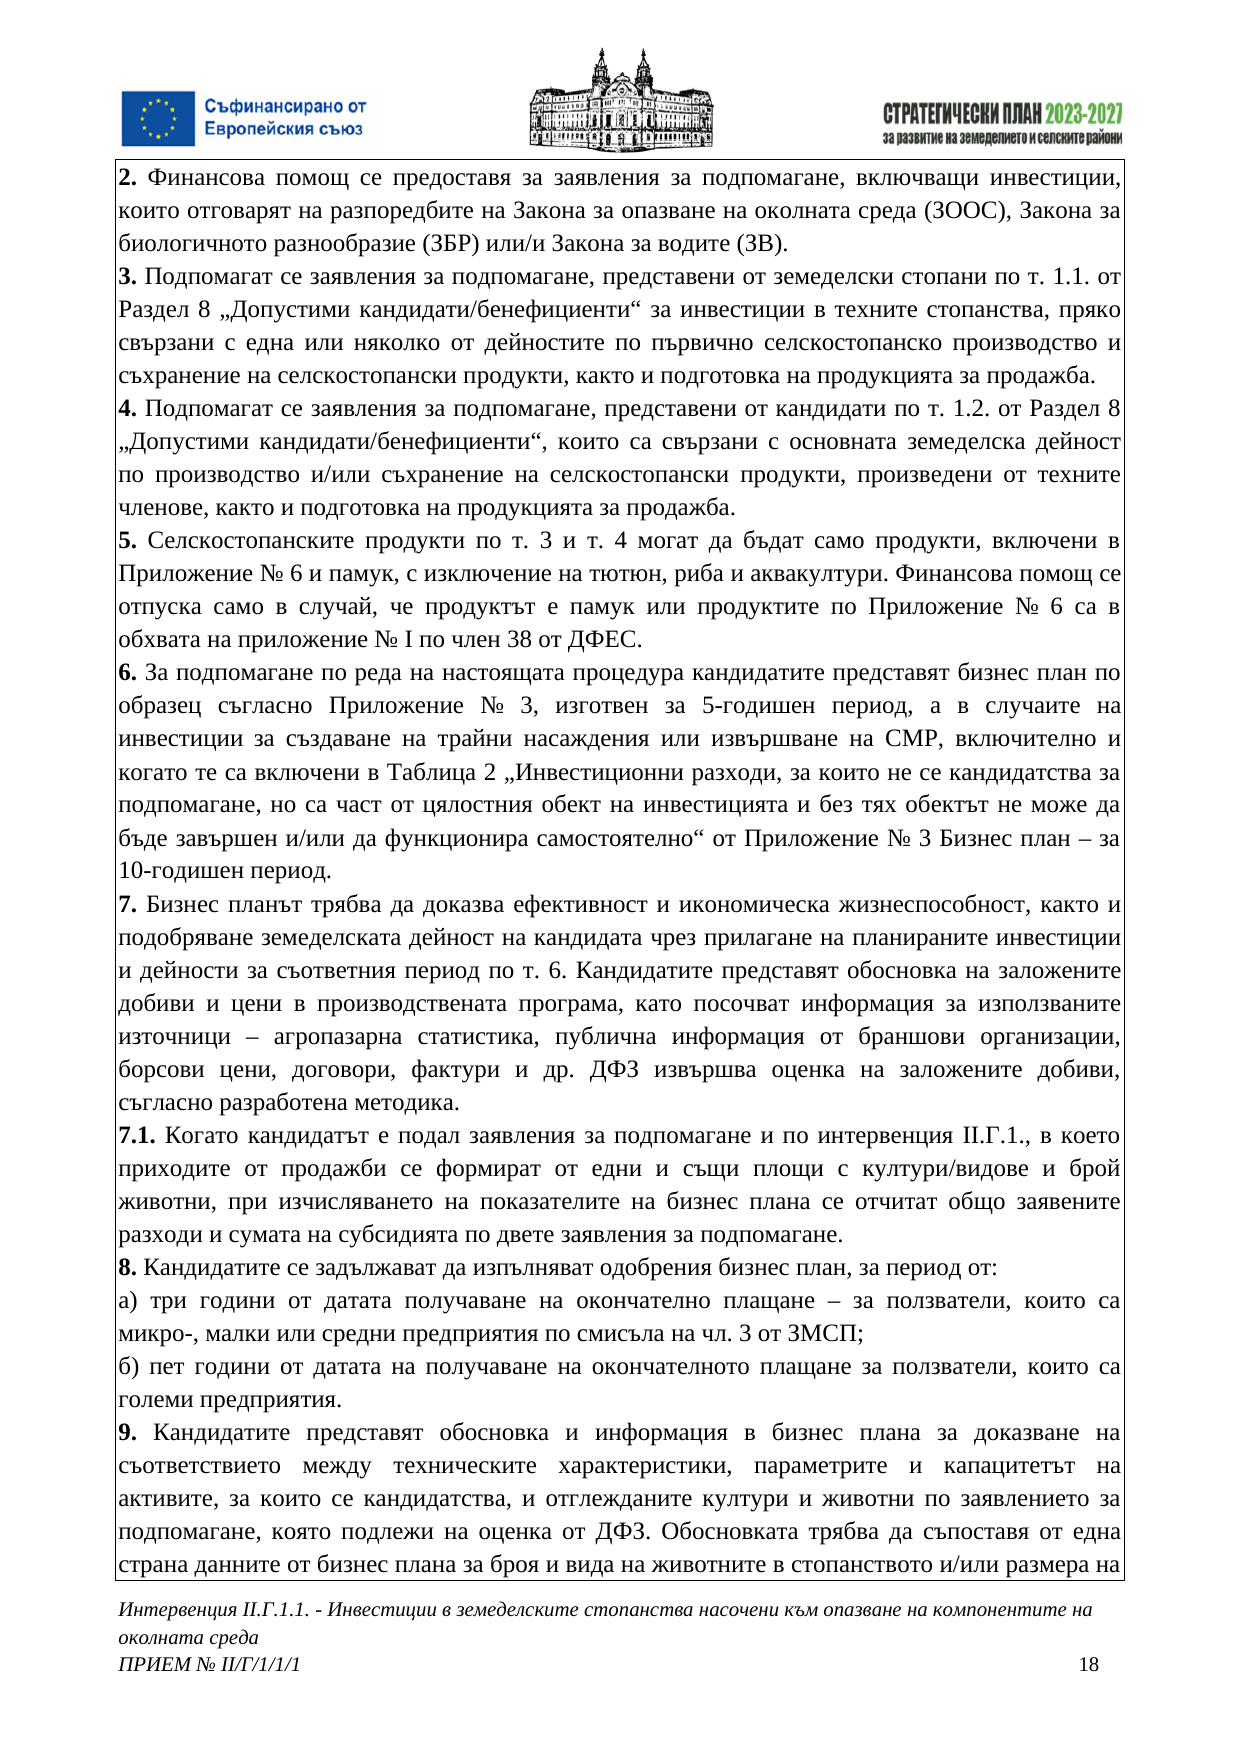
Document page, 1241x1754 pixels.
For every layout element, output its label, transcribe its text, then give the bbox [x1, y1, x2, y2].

text 3. Подпомагат се заявления за подпомагане, представени от земеделски стопани по т. 1.1. от Раздел 8 „Допустими кандидати/бенефициенти“ за инвестиции в техните стопанства, пряко свързани с една или няколко от дейностите по първично селскостопанско производство и съхранение на селскостопански продукти, както и подготовка на продукцията за продажба. [116, 258, 1124, 389]
text 8. Кандидатите се задължават да изпълняват одобрения бизнес план, за период от: [116, 1249, 1124, 1281]
text 4. Подпомагат се заявления за подпомагане, представени от кандидати по т. 1.2. от Раздел 8 „Допустими кандидати/бенефициенти“, които са свързани с основната земеделска дейност по производство и/или съхранение на селскостопански продукти, произведени от техните членове, както и подготовка на продукцията за продажба. [116, 390, 1124, 521]
text 2. Финансова помощ се предоставя за заявления за подпомагане, включващи инвестиции, които отговарят на разпоредбите на Закона за опазване на околната среда (ЗООС), Закона за биологичното разнообразие (ЗБР) или/и Закона за водите (ЗВ). [116, 160, 1124, 257]
text а) три години от датата получаване на окончателно плащане – за ползватели, които са микро-, малки или средни предприятия по смисъла на чл. 3 от ЗМСП; [116, 1282, 1124, 1347]
text б) пет години от датата на получаване на окончателното плащане за ползватели, които са големи предприятия. [116, 1348, 1124, 1413]
picture [118, 44, 1123, 159]
text 7.1. Когато кандидатът е подал заявления за подпомагане и по интервенция ІІ.Г.1., в което приходите от продажби се формират от едни и същи площи с култури/видове и брой животни, при изчисляването на показателите на бизнес плана се отчитат общо заявените разходи и сумата на субсидията по двете заявления за подпомагане. [116, 1117, 1124, 1248]
text 6. За подпомагане по реда на настоящата процедура кандидатите представят бизнес план по образец съгласно Приложение № 3, изготвен за 5-годишен период, а в случаите на инвестиции за създаване на трайни насаждения или извършване на СМР, включително и когато те са включени в Таблица 2 „Инвестиционни разходи, за които не се кандидатства за подпомагане, но са част от цялостния обект на инвестицията и без тях обектът не може да бъде завършен и/или да функционира самостоятелно“ от Приложение № 3 Бизнес план – за 10-годишен период. [116, 654, 1124, 884]
text 7. Бизнес планът трябва да доказва ефективност и икономическа жизнеспособност, както и подобряване земеделската дейност на кандидата чрез прилагане на планираните инвестиции и дейности за съответния период по т. 6. Кандидатите представят обосновка на заложените добиви и цени в производствената програма, като посочват информация за използваните източници – агропазарна статистика, публична информация от браншови организации, борсови цени, договори, фактури и др. ДФЗ извършва оценка на заложените добиви, съгласно разработена методика. [116, 886, 1124, 1116]
text 5. Селскостопанските продукти по т. 3 и т. 4 могат да бъдат само продукти, включени в Приложение № 6 и памук, с изключение на тютюн, риба и аквакултури. Финансова помощ се отпуска само в случай, че продуктът е памук или продуктите по Приложение № 6 са в обхвата на приложение № I по член 38 от ДФЕС. [116, 522, 1124, 653]
